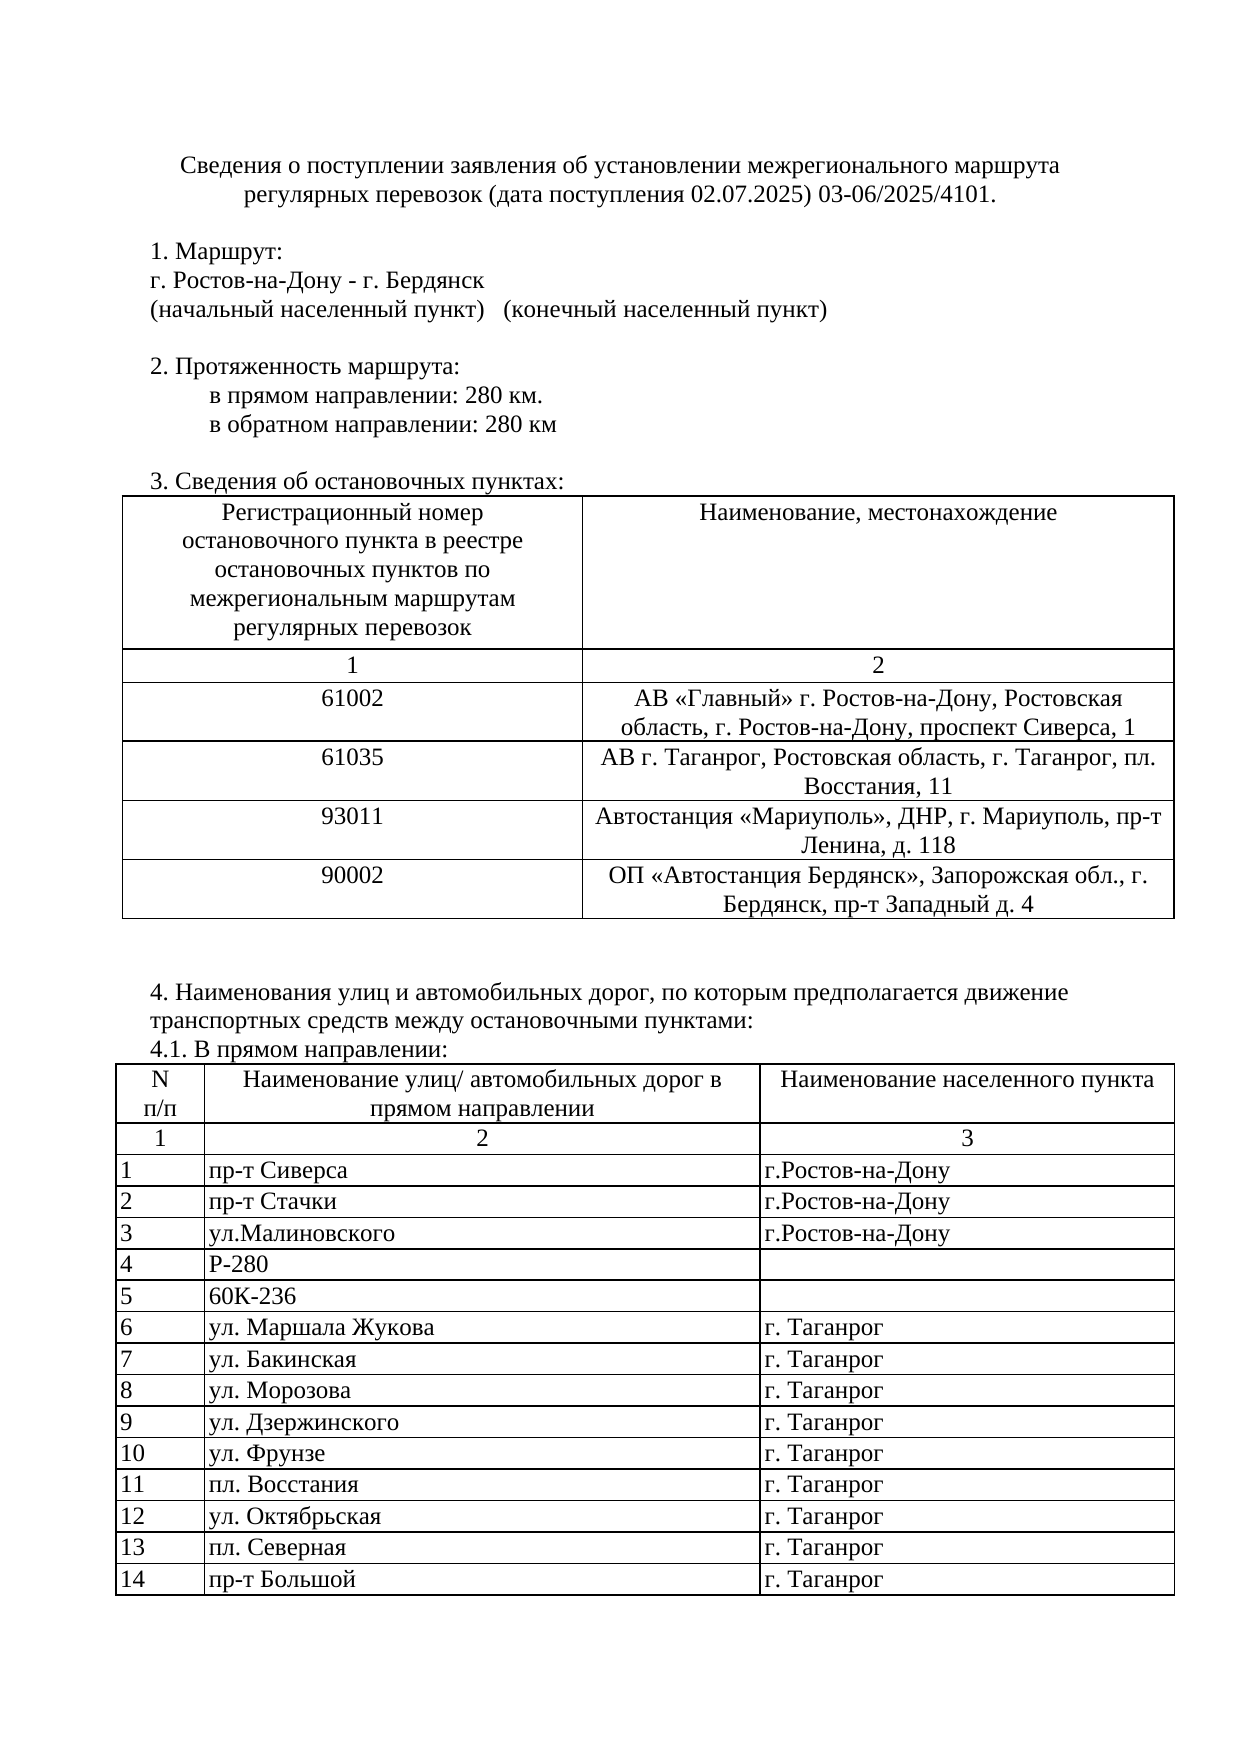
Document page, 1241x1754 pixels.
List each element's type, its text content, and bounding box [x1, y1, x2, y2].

table_cell 1 [117, 1155, 204, 1185]
table_cell 2 [583, 650, 1173, 681]
table_cell пл. Северная [205, 1533, 759, 1562]
table_header Наименование, местонахождение [583, 497, 1173, 648]
table_cell 61035 [123, 742, 582, 799]
table_cell пр-т Стачки [205, 1187, 759, 1216]
table_cell пл. Восстания [205, 1470, 759, 1499]
table_cell г. Таганрог [761, 1501, 1174, 1531]
text в обратном направлении: 280 км [150, 409, 1090, 437]
table_cell 1 [117, 1124, 204, 1153]
table_cell 14 [117, 1564, 204, 1594]
table_cell г.Ростов-на-Дону [761, 1155, 1174, 1185]
table_cell [761, 1250, 1174, 1279]
table_cell 8 [117, 1375, 204, 1405]
table_cell Автостанция «Мариуполь», ДНР, г. Мариуполь, пр-т Ленина, д. 118 [583, 801, 1173, 858]
table_cell 1 [123, 650, 582, 681]
table_cell 6 [117, 1312, 204, 1342]
table_cell ул. Бакинская [205, 1344, 759, 1374]
table_cell 3 [117, 1218, 204, 1248]
table_cell ул. Маршала Жукова [205, 1312, 759, 1342]
table_cell 10 [117, 1438, 204, 1468]
table_cell г.Ростов-на-Дону [761, 1218, 1174, 1248]
table_cell г. Таганрог [761, 1533, 1174, 1562]
table_cell пр-т Большой [205, 1564, 759, 1594]
table_cell ОП «Автостанция Бердянск», Запорожская обл., г. Бердянск, пр-т Западный д. 4 [583, 860, 1173, 918]
table_cell ул. Октябрьская [205, 1501, 759, 1531]
table_cell 2 [117, 1187, 204, 1216]
table_cell 7 [117, 1344, 204, 1374]
table_cell г. Таганрог [761, 1375, 1174, 1405]
table_cell АВ г. Таганрог, Ростовская область, г. Таганрог, пл. Восстания, 11 [583, 742, 1173, 799]
table_cell 90002 [123, 860, 582, 918]
text Сведения о поступлении заявления об установлении межрегионального маршрута регулярных перевозок (дата поступления 02.07.2025) 03-06/2025/4101. [150, 150, 1090, 207]
text 4. Наименования улиц и автомобильных дорог, по которым предполагается движение транспортных средств между остановочными пунктами: [150, 977, 1090, 1034]
table_cell 93011 [123, 801, 582, 858]
text 4.1. В прямом направлении: [150, 1034, 1090, 1063]
text 1. Маршрут: [150, 236, 1090, 265]
table_cell г.Ростов-на-Дону [761, 1187, 1174, 1216]
table_cell 12 [117, 1501, 204, 1531]
table_header Наименование улиц/ автомобильных дорог в прямом направлении [205, 1065, 759, 1122]
table_cell Р-280 [205, 1250, 759, 1279]
table_cell ул. Морозова [205, 1375, 759, 1405]
table_cell пр-т Сиверса [205, 1155, 759, 1185]
table_cell ул. Дзержинского [205, 1407, 759, 1437]
table_cell 9 [117, 1407, 204, 1437]
table_cell 4 [117, 1250, 204, 1279]
table_cell ул.Малиновского [205, 1218, 759, 1248]
table_cell АВ «Главный» г. Ростов-на-Дону, Ростовская область, г. Ростов-на-Дону, проспект Сиверса, 1 [583, 683, 1173, 740]
table_cell 3 [761, 1124, 1174, 1153]
table_cell 5 [117, 1281, 204, 1311]
table_cell г. Таганрог [761, 1438, 1174, 1468]
text г. Ростов-на-Дону - г. Бердянск [150, 265, 1090, 294]
table_cell 11 [117, 1470, 204, 1499]
table_cell 13 [117, 1533, 204, 1562]
table_cell [761, 1281, 1174, 1311]
table_cell 61002 [123, 683, 582, 740]
table_header Регистрационный номер остановочного пункта в реестре остановочных пунктов по межрегиональным маршрутам регулярных перевозок [123, 497, 582, 648]
table_header N п/п [117, 1065, 204, 1122]
text 2. Протяженность маршрута: [150, 351, 1090, 380]
table_cell 60К-236 [205, 1281, 759, 1311]
table_header Наименование населенного пункта [761, 1065, 1174, 1122]
table_cell г. Таганрог [761, 1312, 1174, 1342]
table_cell г. Таганрог [761, 1344, 1174, 1374]
text в прямом направлении: 280 км. [150, 380, 1090, 409]
table_cell 2 [205, 1124, 759, 1153]
text 3. Сведения об остановочных пунктах: [150, 466, 1090, 495]
table_cell г. Таганрог [761, 1564, 1174, 1594]
table_cell ул. Фрунзе [205, 1438, 759, 1468]
table_cell г. Таганрог [761, 1470, 1174, 1499]
text (начальный населенный пункт) (конечный населенный пункт) [150, 294, 1090, 322]
table_cell г. Таганрог [761, 1407, 1174, 1437]
